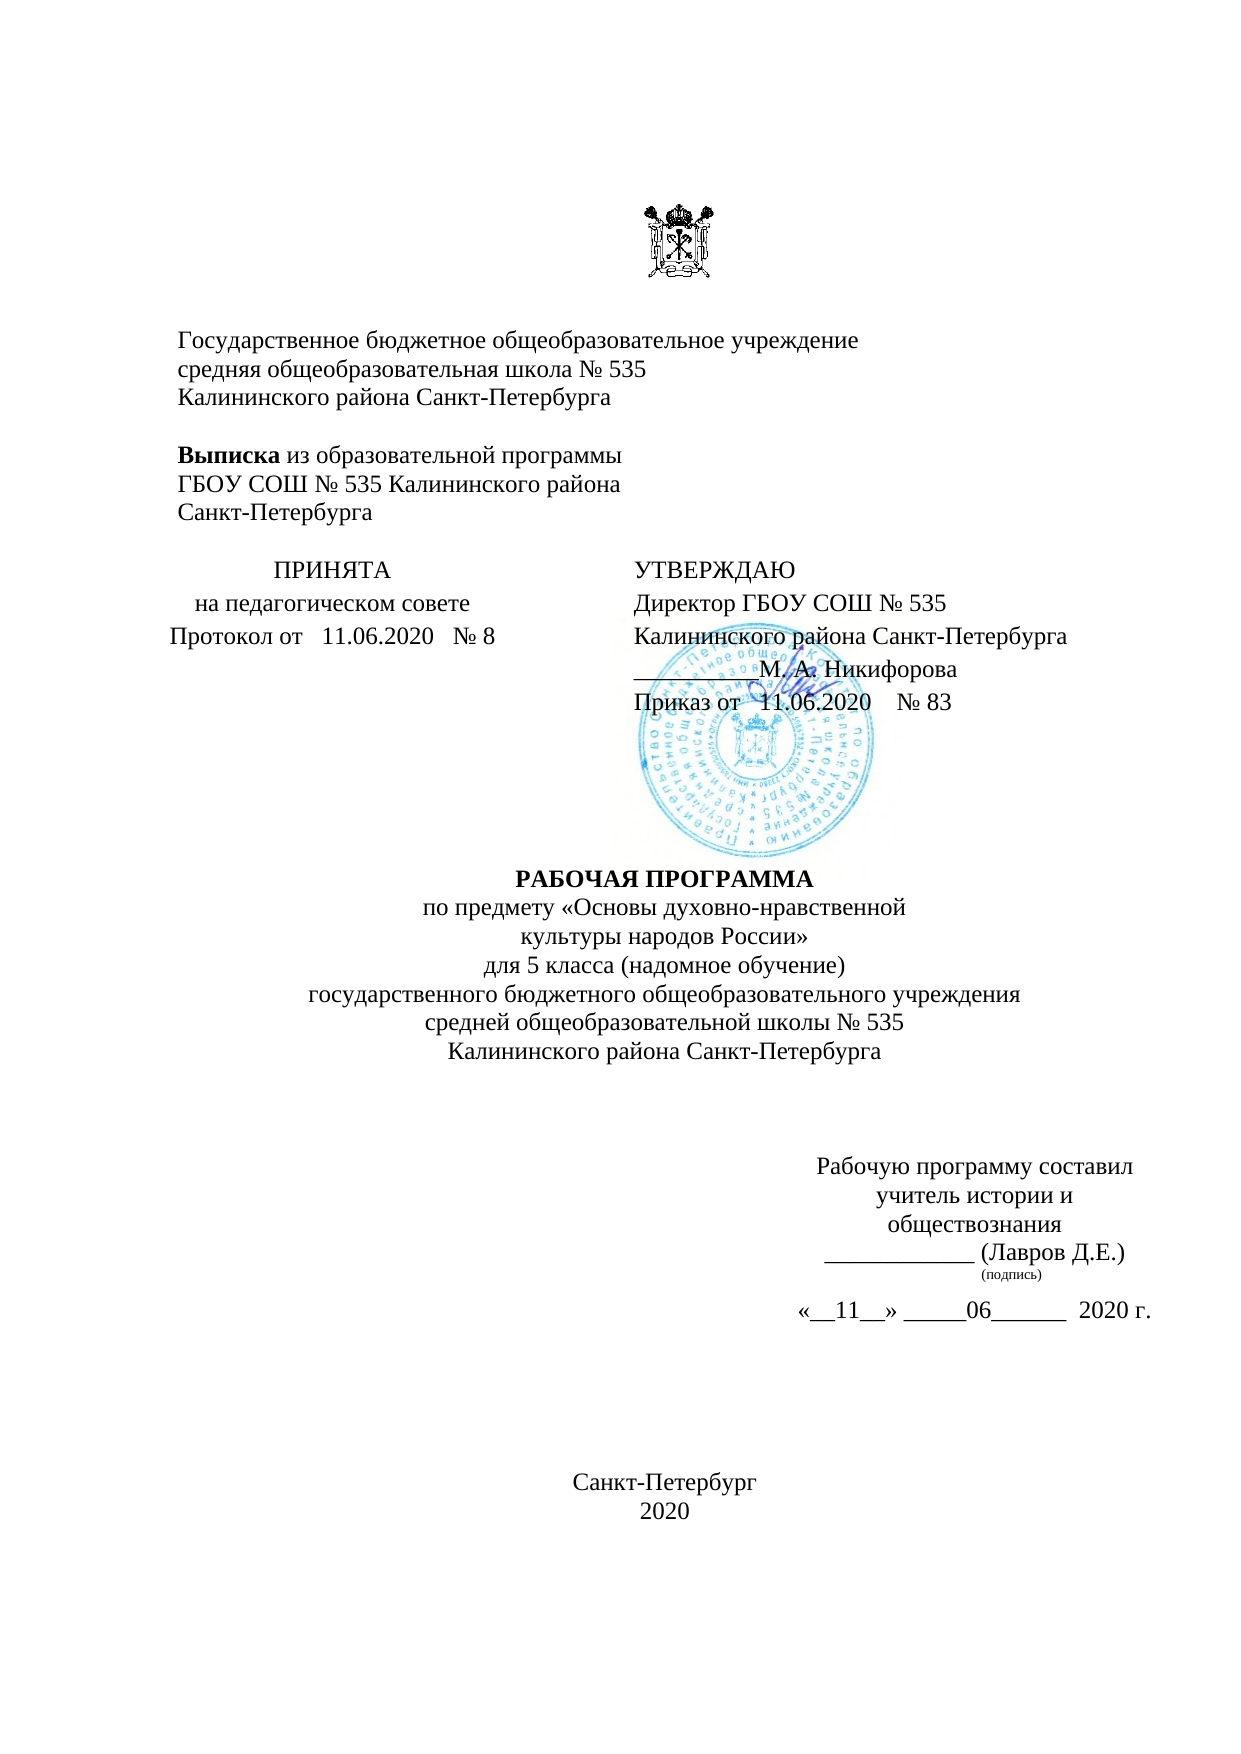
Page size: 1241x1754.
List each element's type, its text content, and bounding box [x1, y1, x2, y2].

text Калининского района Санкт-Петербурга [177, 1036, 1152, 1065]
text Санкт-Петербург [177, 1467, 1152, 1496]
text ГБОУ СОШ № 535 Калининского района [177, 469, 1152, 497]
text для 5 класса (надомное обучение) [177, 950, 1152, 979]
picture [640, 203, 718, 284]
text Санкт-Петербурга [177, 497, 1152, 526]
text Государственное бюджетное общеобразовательное учреждение [177, 325, 1152, 354]
text средней общеобразовательной школы № 535 [177, 1007, 1152, 1036]
text «__11__» _____06______ 2020 г. [797, 1295, 1152, 1324]
text РАБОЧАЯ ПРОГРАММА [177, 864, 1152, 892]
table_header ПРИНЯТА на педагогическом совете Протокол от 11.06.2020 № 8 [42, 555, 622, 720]
text учитель истории и обществознания [797, 1180, 1152, 1237]
text Выписка из образовательной программы [177, 440, 1152, 469]
table_header УТВЕРЖДАЮ Дир ектор ГБОУ СОШ № 535 Калининского района Санкт-Петербурга __________М. А. Никифорова Приказ от 11.06.2020 № 83 [622, 555, 1152, 720]
text ____________ (Лавров Д.Е.) [797, 1237, 1152, 1266]
text Рабочую программу составил [797, 1151, 1152, 1180]
text Калининского района Санкт-Петербурга [177, 382, 1152, 411]
text государственного бюджетного общеобразовательного учреждения [177, 979, 1152, 1007]
text по предмету «Основы духовно-нравственной [177, 892, 1152, 921]
text культуры народов России» [177, 921, 1152, 950]
text (подпись) [797, 1266, 1152, 1295]
picture [611, 720, 904, 864]
text средняя общеобразовательная школа № 535 [177, 354, 1152, 382]
text 2020 [177, 1496, 1152, 1525]
